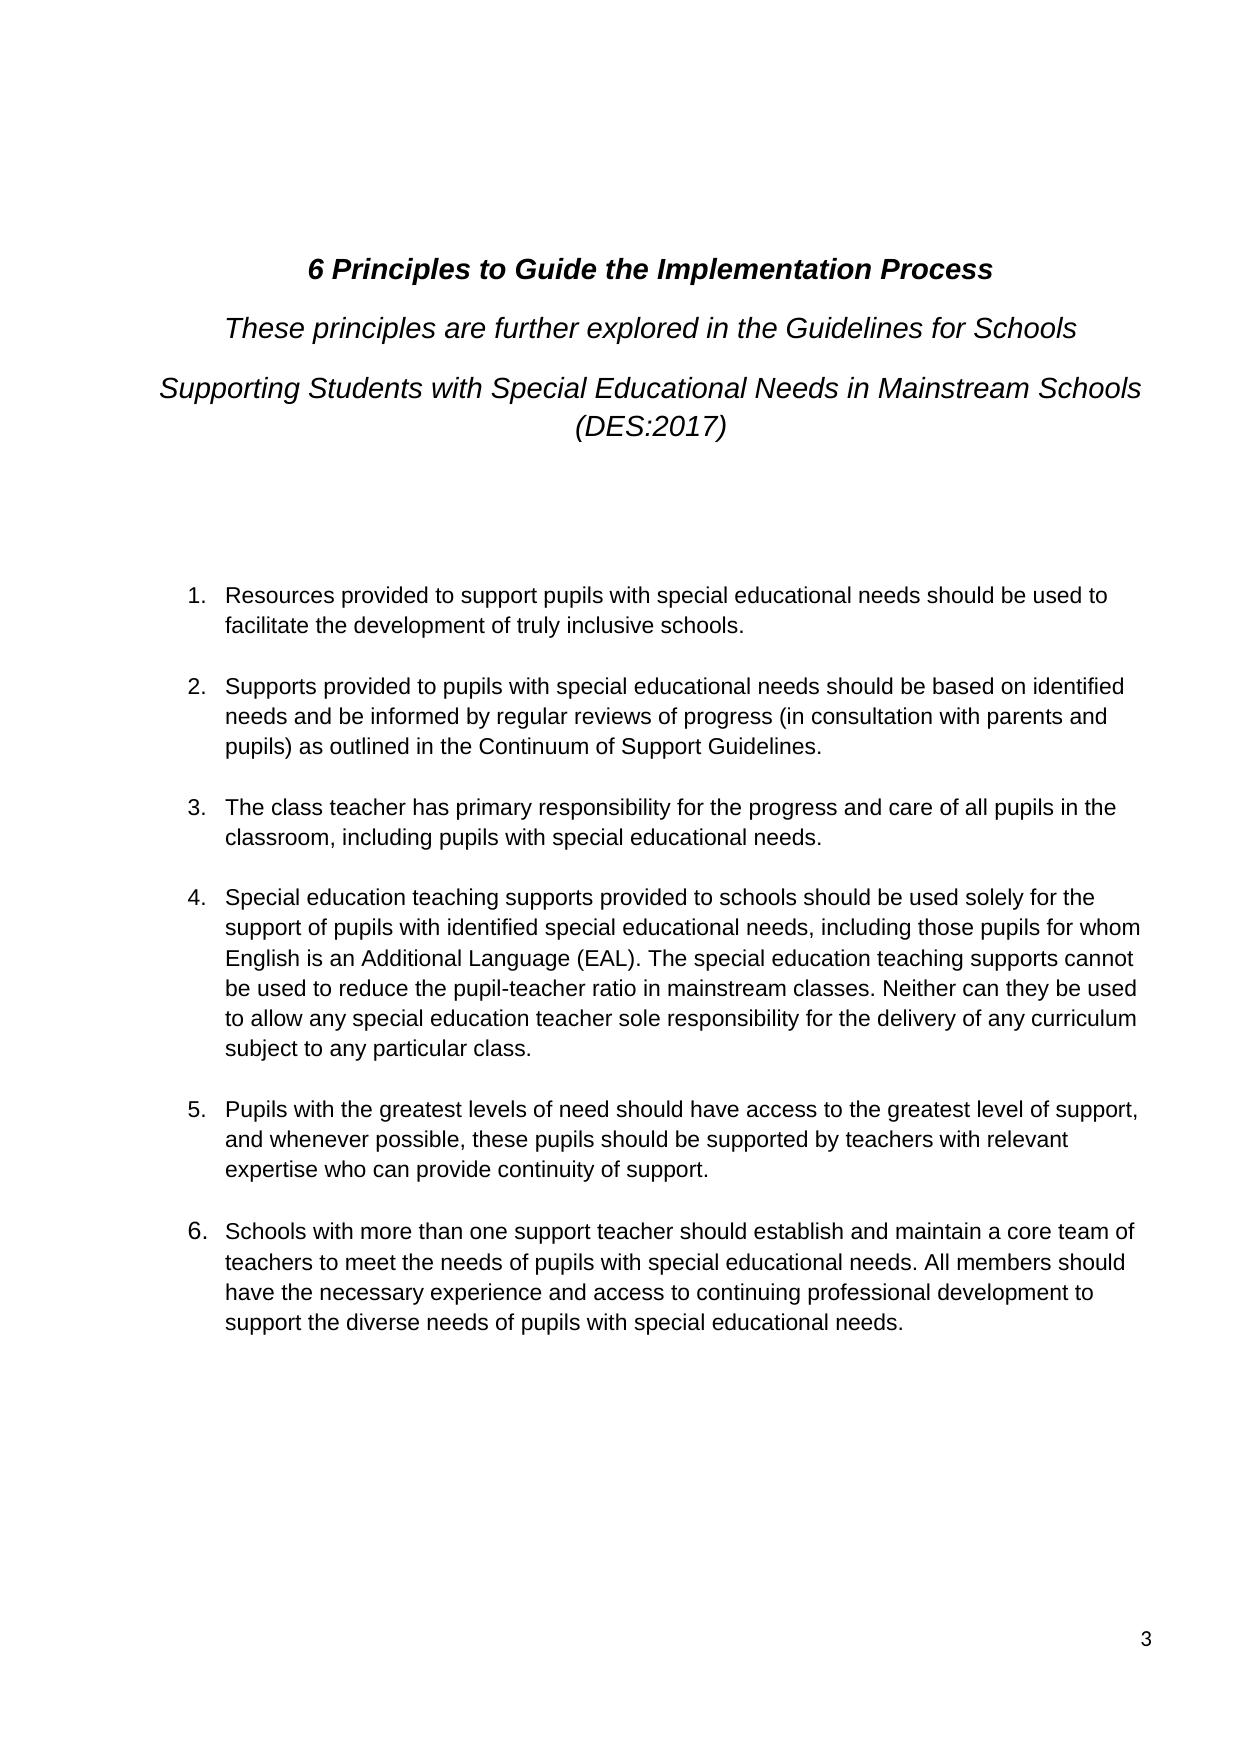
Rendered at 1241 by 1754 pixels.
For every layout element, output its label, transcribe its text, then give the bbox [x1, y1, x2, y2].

list Schools with more than one support teacher should establish and maintain a core team of teachers to meet the needs of pupils with special educational needs. All members should have the necessary experience and access to continuing professional development to support the diverse needs of pupils with special educational needs. [187, 1216, 1152, 1336]
text Supporting Students with Special Educational Needs in Mainstream Schools (DES:2017) [150, 371, 1152, 443]
text These principles are further explored in the Guidelines for Schools [150, 311, 1152, 345]
list Supports provided to pupils with special educational needs should be based on identified needs and be informed by regular reviews of progress (in consultation with parents and pupils) as outlined in the Continuum of Support Guidelines. [187, 673, 1152, 759]
list Pupils with the greatest levels of need should have access to the greatest level of support, and whenever possible, these pupils should be supported by teachers with relevant expertise who can provide continuity of support. [187, 1096, 1152, 1182]
list Resources provided to support pupils with special educational needs should be used to facilitate the development of truly inclusive schools. [187, 582, 1152, 638]
list Special education teaching supports provided to schools should be used solely for the support of pupils with identified special educational needs, including those pupils for whom English is an Additional Language (EAL). The special education teaching supports cannot be used to reduce the pupil-teacher ratio in mainstream classes. Neither can they be used to allow any special education teacher sole responsibility for the delivery of any curriculum subject to any particular class. [187, 884, 1152, 1061]
text 6 Principles to Guide the Implementation Process [150, 252, 1152, 286]
list The class teacher has primary responsibility for the progress and care of all pupils in the classroom, including pupils with special educational needs. [187, 793, 1152, 850]
